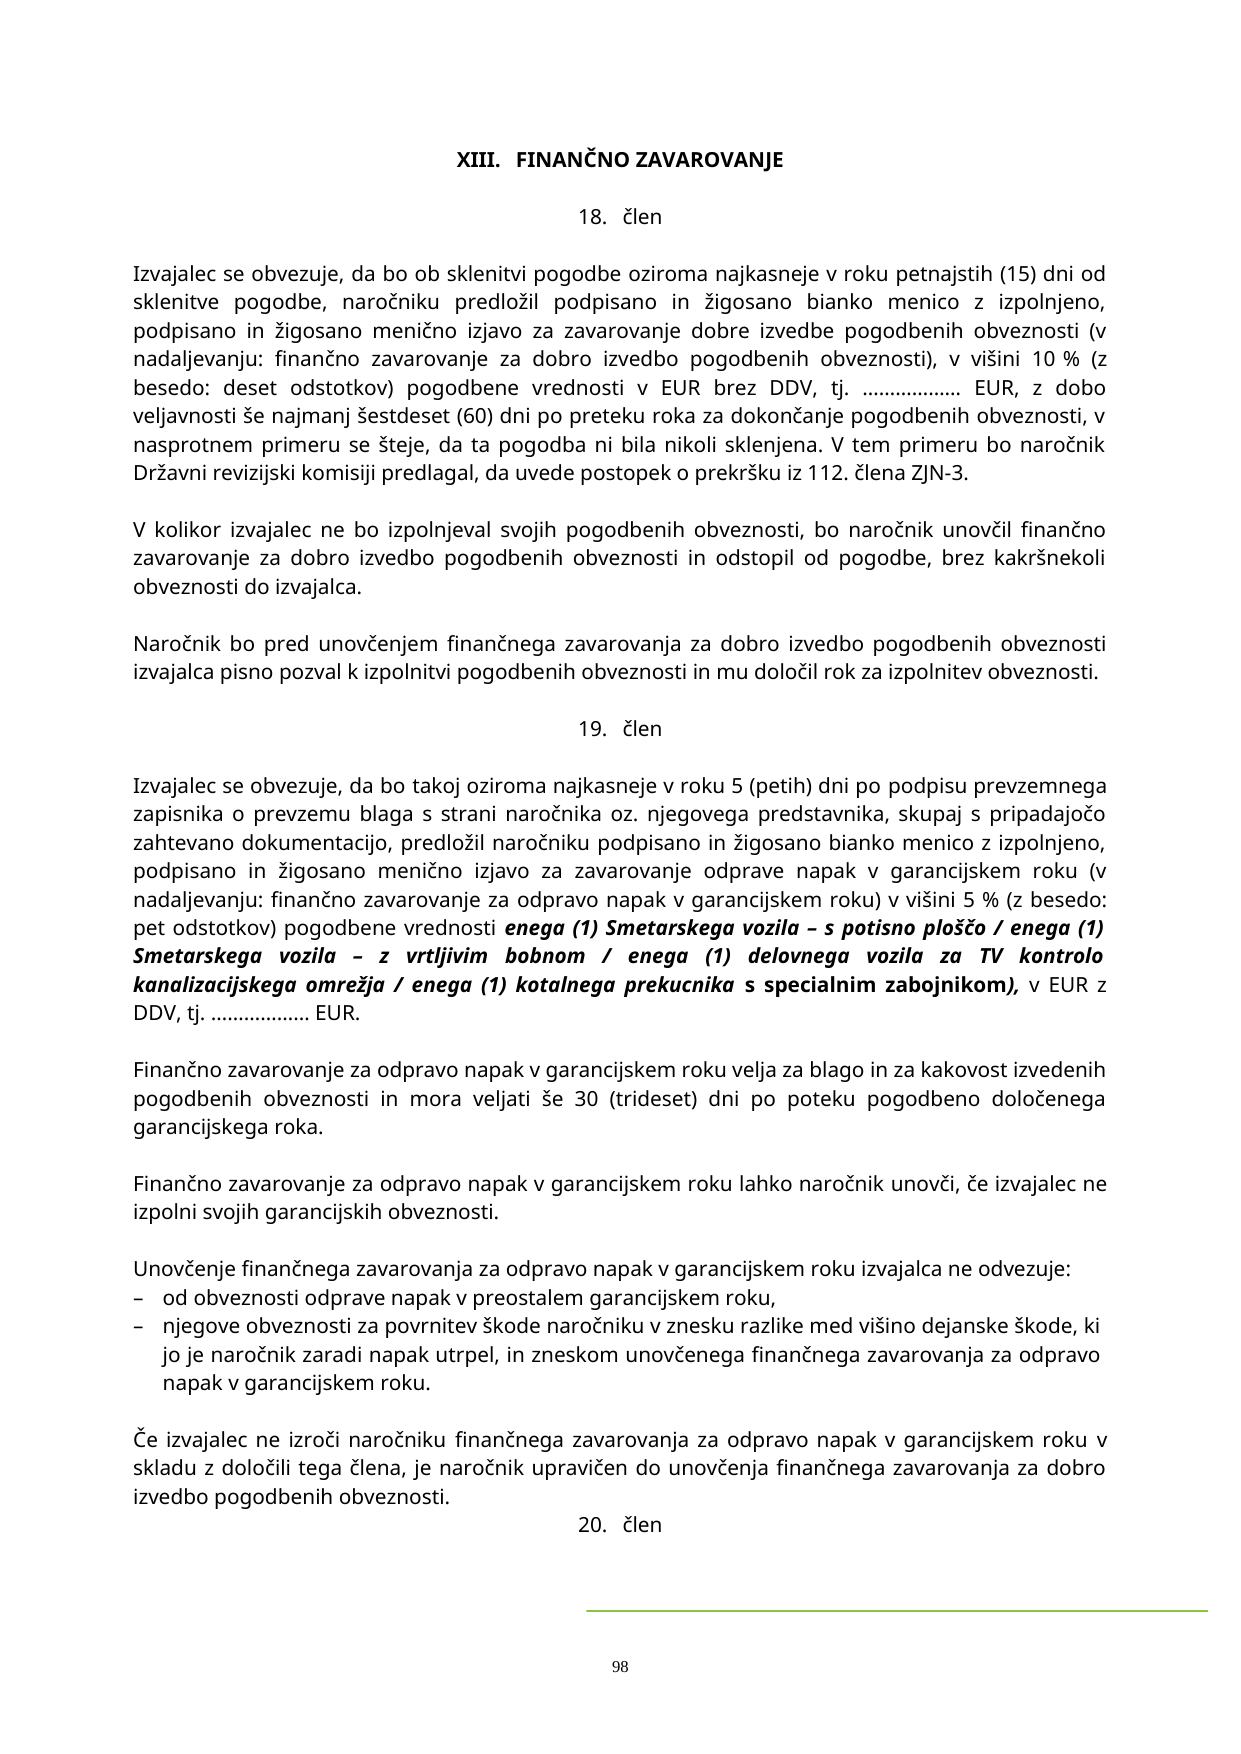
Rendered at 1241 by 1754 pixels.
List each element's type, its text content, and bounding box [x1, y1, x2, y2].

text Finančno zavarovanje za odpravo napak v garancijskem roku lahko naročnik unovči, če izvajalec ne izpolni svojih garancijskih obveznosti. [133, 1169, 1107, 1226]
text Finančno zavarovanje za odpravo napak v garancijskem roku velja za blago in za kakovost izvedenih pogodbenih obveznosti in mora veljati še 30 (trideset) dni po poteku pogodbeno določenega garancijskega roka. [133, 1055, 1107, 1141]
text Izvajalec se obvezuje, da bo takoj oziroma najkasneje v roku 5 (petih) dni po podpisu prevzemnega zapisnika o prevzemu blaga s strani naročnika oz. njegovega predstavnika, skupaj s pripadajočo zahtevano dokumentacijo, predložil naročniku podpisano in žigosano bianko menico z izpolnjeno, podpisano in žigosano menično izjavo za zavarovanje odprave napak v garancijskem roku (v nadaljevanju: finančno zavarovanje za odpravo napak v garancijskem roku) v višini 5 % (z besedo: pet odstotkov) pogodbene vrednosti enega (1) Smetarskega vozila – s potisno ploščo / enega (1) Smetarskega vozila – z vrtljivim bobnom / enega (1) delovnega vozila za TV kontrolo kanalizacijskega omrežja / enega (1) kotalnega prekucnika s specialnim zabojnikom), v EUR z DDV, tj. ……………… EUR. [133, 771, 1107, 1027]
list člen [133, 1510, 1107, 1539]
list njegove obveznosti za povrnitev škode naročniku v znesku razlike med višino dejanske škode, ki jo je naročnik zaradi napak utrpel, in zneskom unovčenega finančnega zavarovanja za odpravo napak v garancijskem roku. [133, 1311, 1101, 1397]
list FINANČNO ZAVAROVANJE [133, 145, 1107, 174]
list od obveznosti odprave napak v preostalem garancijskem roku, [133, 1283, 1101, 1311]
list člen [133, 714, 1107, 742]
text Če izvajalec ne izroči naročniku finančnega zavarovanja za odpravo napak v garancijskem roku v skladu z določili tega člena, je naročnik upravičen do unovčenja finančnega zavarovanja za dobro izvedbo pogodbenih obveznosti. [133, 1425, 1107, 1510]
text V kolikor izvajalec ne bo izpolnjeval svojih pogodbenih obveznosti, bo naročnik unovčil finančno zavarovanje za dobro izvedbo pogodbenih obveznosti in odstopil od pogodbe, brez kakršnekoli obveznosti do izvajalca. [133, 515, 1107, 600]
text Naročnik bo pred unovčenjem finančnega zavarovanja za dobro izvedbo pogodbenih obveznosti izvajalca pisno pozval k izpolnitvi pogodbenih obveznosti in mu določil rok za izpolnitev obveznosti. [133, 629, 1107, 686]
text Unovčenje finančnega zavarovanja za odpravo napak v garancijskem roku izvajalca ne odvezuje: [133, 1254, 1107, 1283]
text Izvajalec se obvezuje, da bo ob sklenitvi pogodbe oziroma najkasneje v roku petnajstih (15) dni od sklenitve pogodbe, naročniku predložil podpisano in žigosano bianko menico z izpolnjeno, podpisano in žigosano menično izjavo za zavarovanje dobre izvedbe pogodbenih obveznosti (v nadaljevanju: finančno zavarovanje za dobro izvedbo pogodbenih obveznosti), v višini 10 % (z besedo: deset odstotkov) pogodbene vrednosti v EUR brez DDV, tj. ……………… EUR, z dobo veljavnosti še najmanj šestdeset (60) dni po preteku roka za dokončanje pogodbenih obveznosti, v nasprotnem primeru se šteje, da ta pogodba ni bila nikoli sklenjena. V tem primeru bo naročnik Državni revizijski komisiji predlagal, da uvede postopek o prekršku iz 112. člena ZJN-3. [133, 259, 1107, 487]
list člen [133, 202, 1107, 231]
